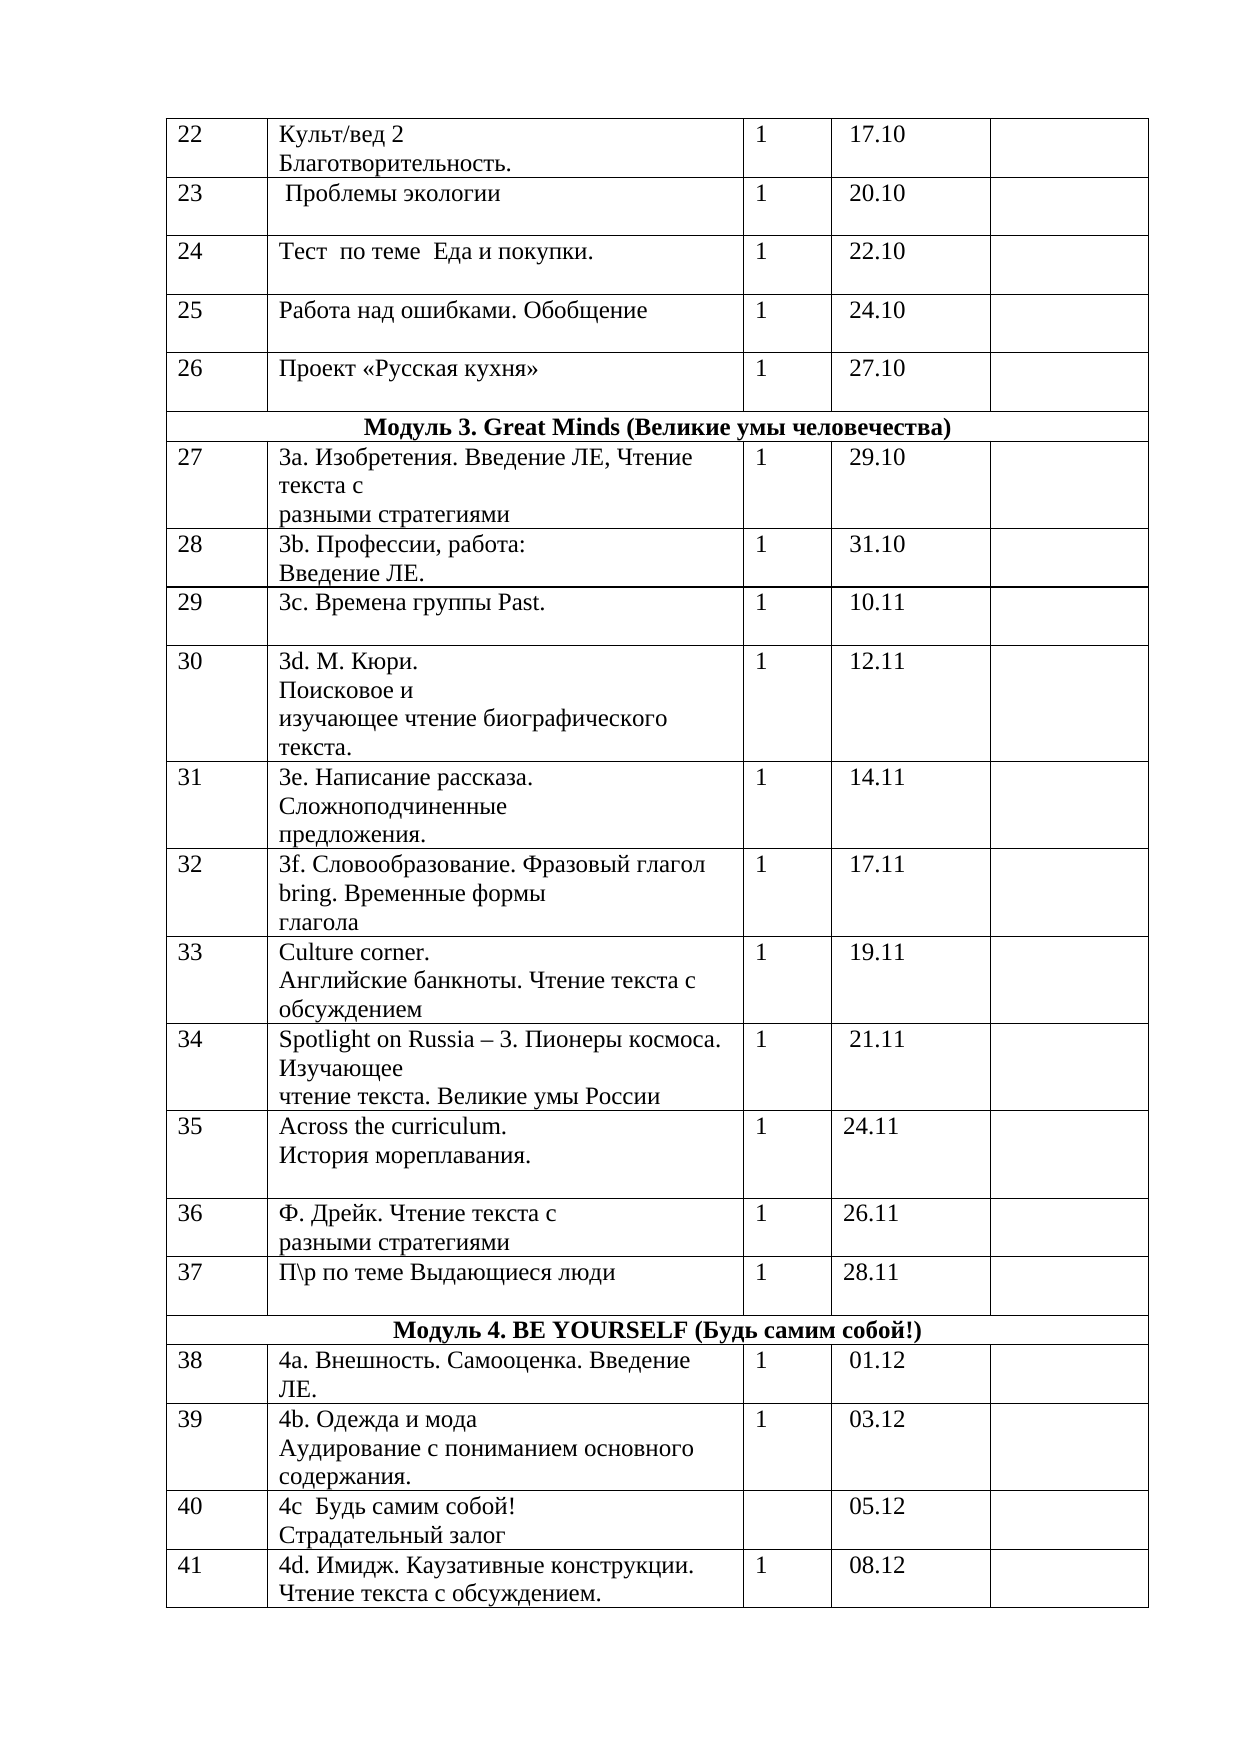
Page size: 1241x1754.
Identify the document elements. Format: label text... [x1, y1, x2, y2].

table_cell 29 [167, 588, 267, 645]
table_cell 22 [167, 119, 267, 177]
table_cell Модуль 4. BE YOURSELF (Будь самим собой!) [167, 1316, 1148, 1344]
table_cell 21.11 [832, 1024, 990, 1110]
table_cell Работа над ошибками. Обобщение [268, 295, 743, 352]
table_cell 23 [167, 178, 267, 235]
table_cell [991, 646, 1148, 761]
table_cell 01.12 [832, 1345, 990, 1403]
table_cell [991, 529, 1148, 586]
table_cell 08.12 [832, 1550, 990, 1607]
table_cell 1 [744, 1404, 831, 1490]
table_cell 41 [167, 1550, 267, 1607]
table_cell [991, 1404, 1148, 1490]
table_cell [991, 442, 1148, 528]
table_cell 4b. Одежда и мода Аудирование с пониманием основного содержания. [268, 1404, 743, 1490]
table_cell 36 [167, 1199, 267, 1256]
table_cell 26.11 [832, 1199, 990, 1256]
table_cell 20.10 [832, 178, 990, 235]
table_cell 3d. М. Кюри. Поисковое и изучающее чтение биографического текста. [268, 646, 743, 761]
table_cell 1 [744, 1550, 831, 1607]
table_cell 4а. Внешность. Самооценка. Введение ЛЕ. [268, 1345, 743, 1403]
table_cell 3с. Времена группы Past. [268, 588, 743, 645]
table_cell 40 [167, 1491, 267, 1549]
table_cell 1 [744, 1199, 831, 1256]
table_cell 4d. Имидж. Каузативные конструкции. Чтение текста с обсуждением. [268, 1550, 743, 1607]
table_cell Across the curriculum. История мореплавания. [268, 1111, 743, 1197]
table_cell [744, 1491, 831, 1549]
table_cell 27.10 [832, 353, 990, 411]
table_cell 1 [744, 1024, 831, 1110]
table_cell 37 [167, 1257, 267, 1314]
table_cell [991, 1111, 1148, 1197]
table_cell 30 [167, 646, 267, 761]
table_cell [991, 353, 1148, 411]
table_cell 1 [744, 588, 831, 645]
table_cell 12.11 [832, 646, 990, 761]
table_cell 4с Будь самим собой! Страдательный залог [268, 1491, 743, 1549]
table_cell Проект «Русская кухня» [268, 353, 743, 411]
table_cell 1 [744, 529, 831, 586]
table_cell 31.10 [832, 529, 990, 586]
table_cell 1 [744, 1111, 831, 1197]
table_cell [991, 1491, 1148, 1549]
table_cell 1 [744, 236, 831, 294]
table_cell 29.10 [832, 442, 990, 528]
table_cell [991, 1257, 1148, 1314]
table_cell [991, 937, 1148, 1023]
table_cell 1 [744, 353, 831, 411]
table_cell [991, 849, 1148, 936]
table_cell [991, 762, 1148, 848]
table_cell 19.11 [832, 937, 990, 1023]
table_cell Spotlight on – 3. Пионеры космоса. Изучающее чтение текста. Великие умы России [268, 1024, 743, 1110]
table_cell 05.12 [832, 1491, 990, 1549]
table_cell 1 [744, 295, 831, 352]
table_cell 1 [744, 646, 831, 761]
table_cell 28.11 [832, 1257, 990, 1314]
table_cell 3b. Профессии, работа: Введение ЛЕ. [268, 529, 743, 586]
table_cell 1 [744, 1345, 831, 1403]
table_cell 31 [167, 762, 267, 848]
table_cell 39 [167, 1404, 267, 1490]
table_cell 24.11 [832, 1111, 990, 1197]
table_cell 26 [167, 353, 267, 411]
table_cell 24 [167, 236, 267, 294]
table_cell [991, 236, 1148, 294]
table_cell 27 [167, 442, 267, 528]
table_cell 38 [167, 1345, 267, 1403]
table_cell П\р по теме Выдающиеся люди [268, 1257, 743, 1314]
table_cell Тест по теме Еда и покупки. [268, 236, 743, 294]
table_cell Culture corner. Английские банкноты. Чтение текста с обсуждением [268, 937, 743, 1023]
table_cell Проблемы экологии [268, 178, 743, 235]
table_cell 1 [744, 762, 831, 848]
table_cell 24.10 [832, 295, 990, 352]
table_cell Модуль 3. Great Minds (Великие умы человечества) [167, 412, 1148, 441]
table_cell Ф. Дрейк. Чтение текста с разными стратегиями [268, 1199, 743, 1256]
table_cell [991, 1550, 1148, 1607]
table_cell 1 [744, 442, 831, 528]
table_cell 28 [167, 529, 267, 586]
table_cell 1 [744, 937, 831, 1023]
table_cell Культ/вед 2 Благотворительность. [268, 119, 743, 177]
table_cell [991, 178, 1148, 235]
table_cell 1 [744, 178, 831, 235]
table_cell [991, 588, 1148, 645]
table_cell 10.11 [832, 588, 990, 645]
table_cell [991, 1199, 1148, 1256]
table_cell [991, 295, 1148, 352]
table_cell . Словообразование. Фразовый глагол bring. Временные формы глагола [268, 849, 743, 936]
table_cell 25 [167, 295, 267, 352]
table_cell 1 [744, 849, 831, 936]
table_cell [991, 119, 1148, 177]
table_cell 35 [167, 1111, 267, 1197]
table_cell 3а. Изобретения. Введение ЛЕ, Чтение текста с разными стратегиями [268, 442, 743, 528]
table_cell 22.10 [832, 236, 990, 294]
table_cell 17.11 [832, 849, 990, 936]
table_cell 1 [744, 119, 831, 177]
table_cell 14.11 [832, 762, 990, 848]
table_cell 33 [167, 937, 267, 1023]
table_cell 17.10 [832, 119, 990, 177]
table_cell [991, 1024, 1148, 1110]
table_cell 03.12 [832, 1404, 990, 1490]
table_cell 34 [167, 1024, 267, 1110]
table_cell 3е. Написание рассказа. Сложноподчиненные предложения. [268, 762, 743, 848]
table_cell 1 [744, 1257, 831, 1314]
table_cell 32 [167, 849, 267, 936]
table_cell [991, 1345, 1148, 1403]
